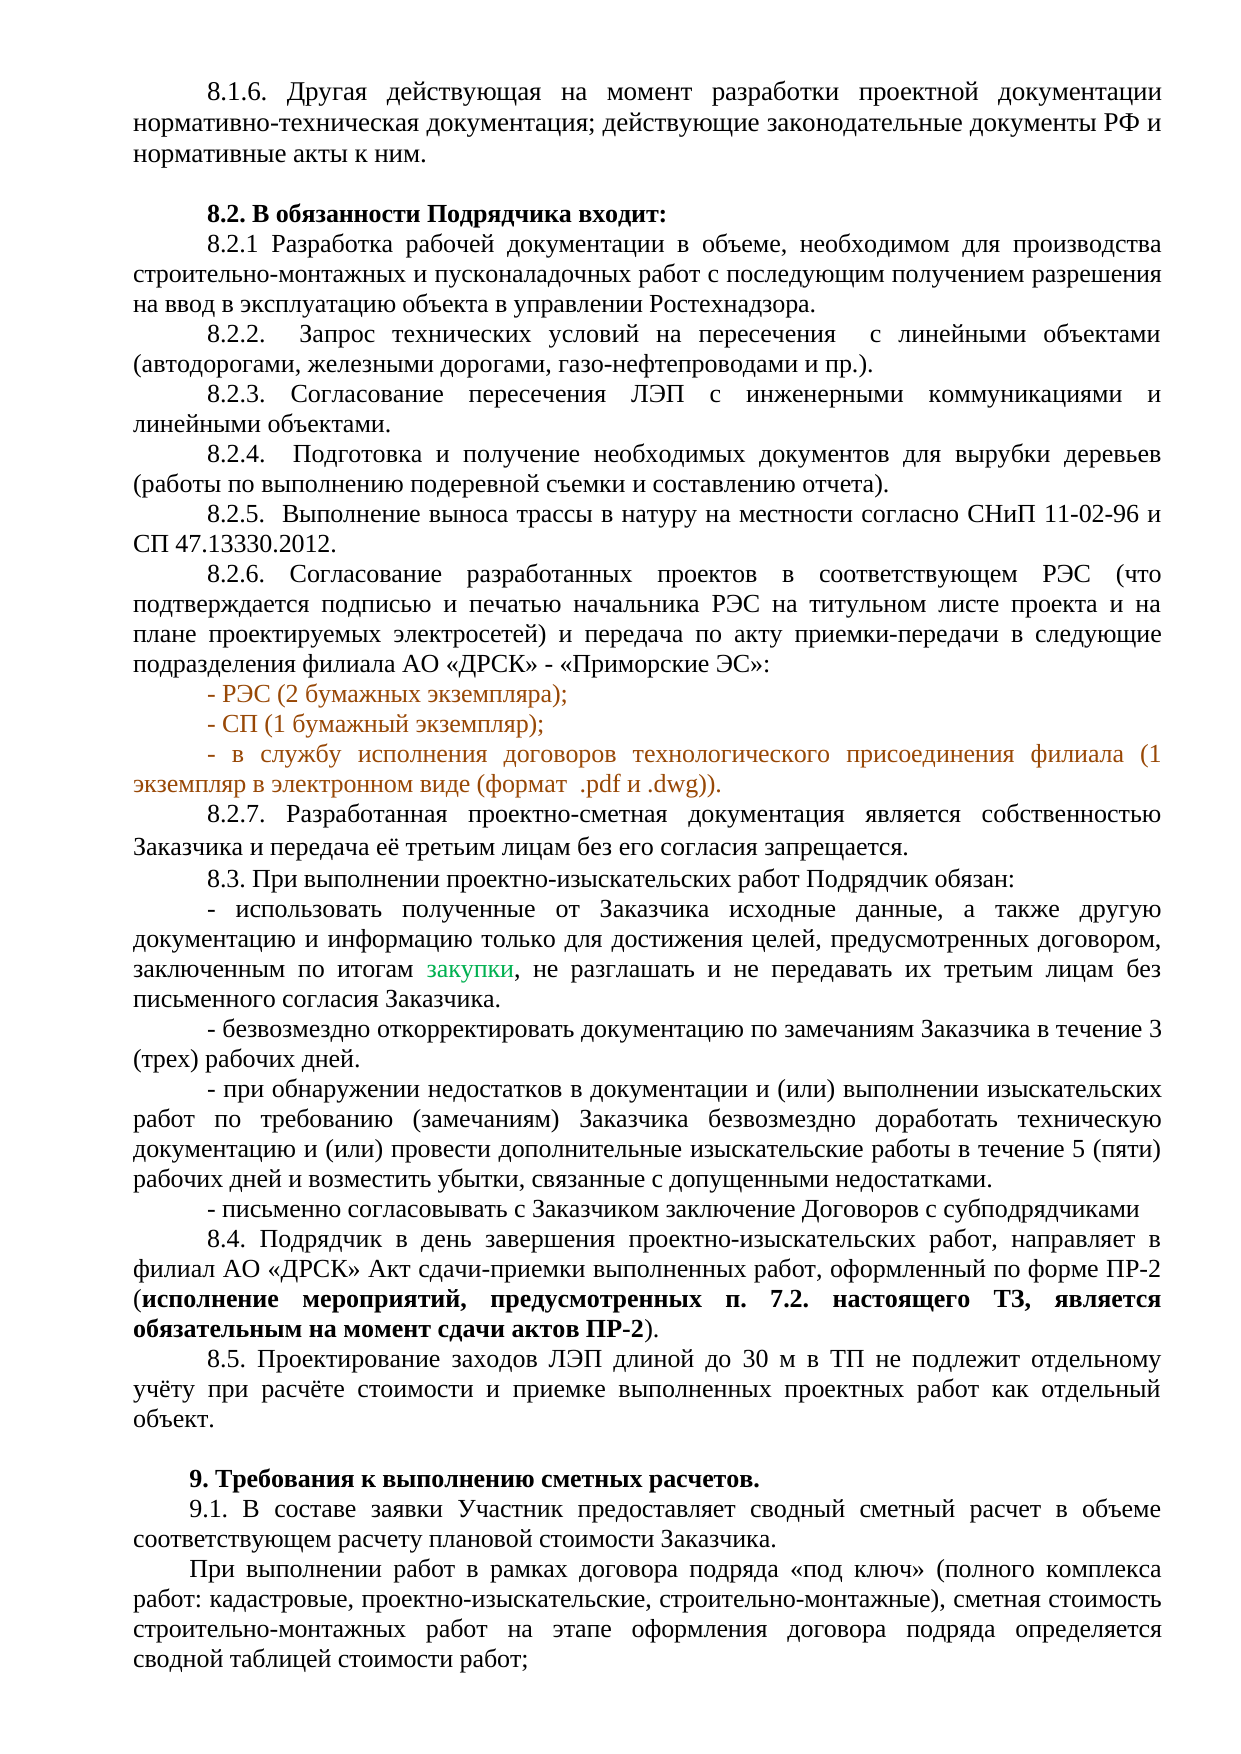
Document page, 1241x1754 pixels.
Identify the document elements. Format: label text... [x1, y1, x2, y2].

text - письменно согласовывать с Заказчиком заключение Договоров с субподрядчиками [133, 1193, 1162, 1223]
text 9. Требования к выполнению сметных расчетов. [133, 1463, 1162, 1493]
text 8.4. Подрядчик в день завершения проектно-изыскательских работ, направляет в филиал АО «ДРСК» Акт сдачи-приемки выполненных работ, оформленный по форме ПР-2 (исполнение мероприятий, предусмотренных п. 7.2. настоящего ТЗ, является обязательным на момент сдачи актов ПР-2). [133, 1223, 1162, 1343]
text 8.2.5. Выполнение выноса трассы в натуру на местности согласно СНиП 11-02-96 и СП 47.13330.2012. [133, 498, 1162, 558]
text 8.2.6. Согласование разработанных проектов в соответствующем РЭС (что подтверждается подписью и печатью начальника РЭС на титульном листе проекта и на плане проектируемых электросетей) и передача по акту приемки-передачи в следующие подразделения филиала АО «ДРСК» - «Приморские ЭС»: [133, 558, 1162, 678]
text 8.2.2. Запрос технических условий на пересечения с линейными объектами (автодорогами, железными дорогами, газо-нефтепроводами и пр.). [133, 318, 1162, 378]
text - РЭС (2 бумажных экземпляра); [133, 678, 1162, 708]
text 8.2. В обязанности Подрядчика входит: [133, 198, 1162, 228]
text - при обнаружении недостатков в документации и (или) выполнении изыскательских работ по требованию (замечаниям) Заказчика безвозмездно доработать техническую документацию и (или) провести дополнительные изыскательские работы в течение 5 (пяти) рабочих дней и возместить убытки, связанные с допущенными недостатками. [133, 1073, 1162, 1193]
text 8.2.7. Разработанная проектно-сметная документация является собственностью Заказчика и передача её третьим лицам без его согласия запрещается. [133, 798, 1162, 861]
text - безвозмездно откорректировать документацию по замечаниям Заказчика в течение 3 (трех) рабочих дней. [133, 1013, 1162, 1073]
text При выполнении работ в рамках договора подряда «под ключ» (полного комплекса работ: кадастровые, проектно-изыскательские, строительно-монтажные), сметная стоимость строительно-монтажных работ на этапе оформления договора подряда определяется сводной таблицей стоимости работ; [133, 1553, 1162, 1673]
text - СП (1 бумажный экземпляр); [133, 708, 1162, 738]
text 8.1.6. Другая действующая на момент разработки проектной документации нормативно-техническая документация; действующие законодательные документы РФ и нормативные акты к ним. [133, 75, 1162, 168]
text 8.3. При выполнении проектно-изыскательских работ Подрядчик обязан: [133, 863, 1162, 893]
text 8.2.4. Подготовка и получение необходимых документов для вырубки деревьев (работы по выполнению подеревной съемки и составлению отчета). [133, 438, 1162, 498]
text 8.2.3. Согласование пересечения ЛЭП с инженерными коммуникациями и линейными объектами. [133, 378, 1162, 438]
text - в службу исполнения договоров технологического присоединения филиала (1 экземпляр в электронном виде (формат .pdf и .dwg)). [133, 738, 1162, 798]
text 8.5. Проектирование заходов ЛЭП длиной до 30 м в ТП не подлежит отдельному учёту при расчёте стоимости и приемке выполненных проектных работ как отдельный объект. [133, 1343, 1162, 1433]
text 8.2.1 Разработка рабочей документации в объеме, необходимом для производства строительно-монтажных и пусконаладочных работ с последующим получением разрешения на ввод в эксплуатацию объекта в управлении Ростехнадзора. [133, 228, 1162, 318]
text 9.1. В составе заявки Участник предоставляет сводный сметный расчет в объеме соответствующем расчету плановой стоимости Заказчика. [133, 1493, 1162, 1553]
text - использовать полученные от Заказчика исходные данные, а также другую документацию и информацию только для достижения целей, предусмотренных договором, заключенным по итогам закупки, не разглашать и не передавать их третьим лицам без письменного согласия Заказчика. [133, 893, 1162, 1013]
